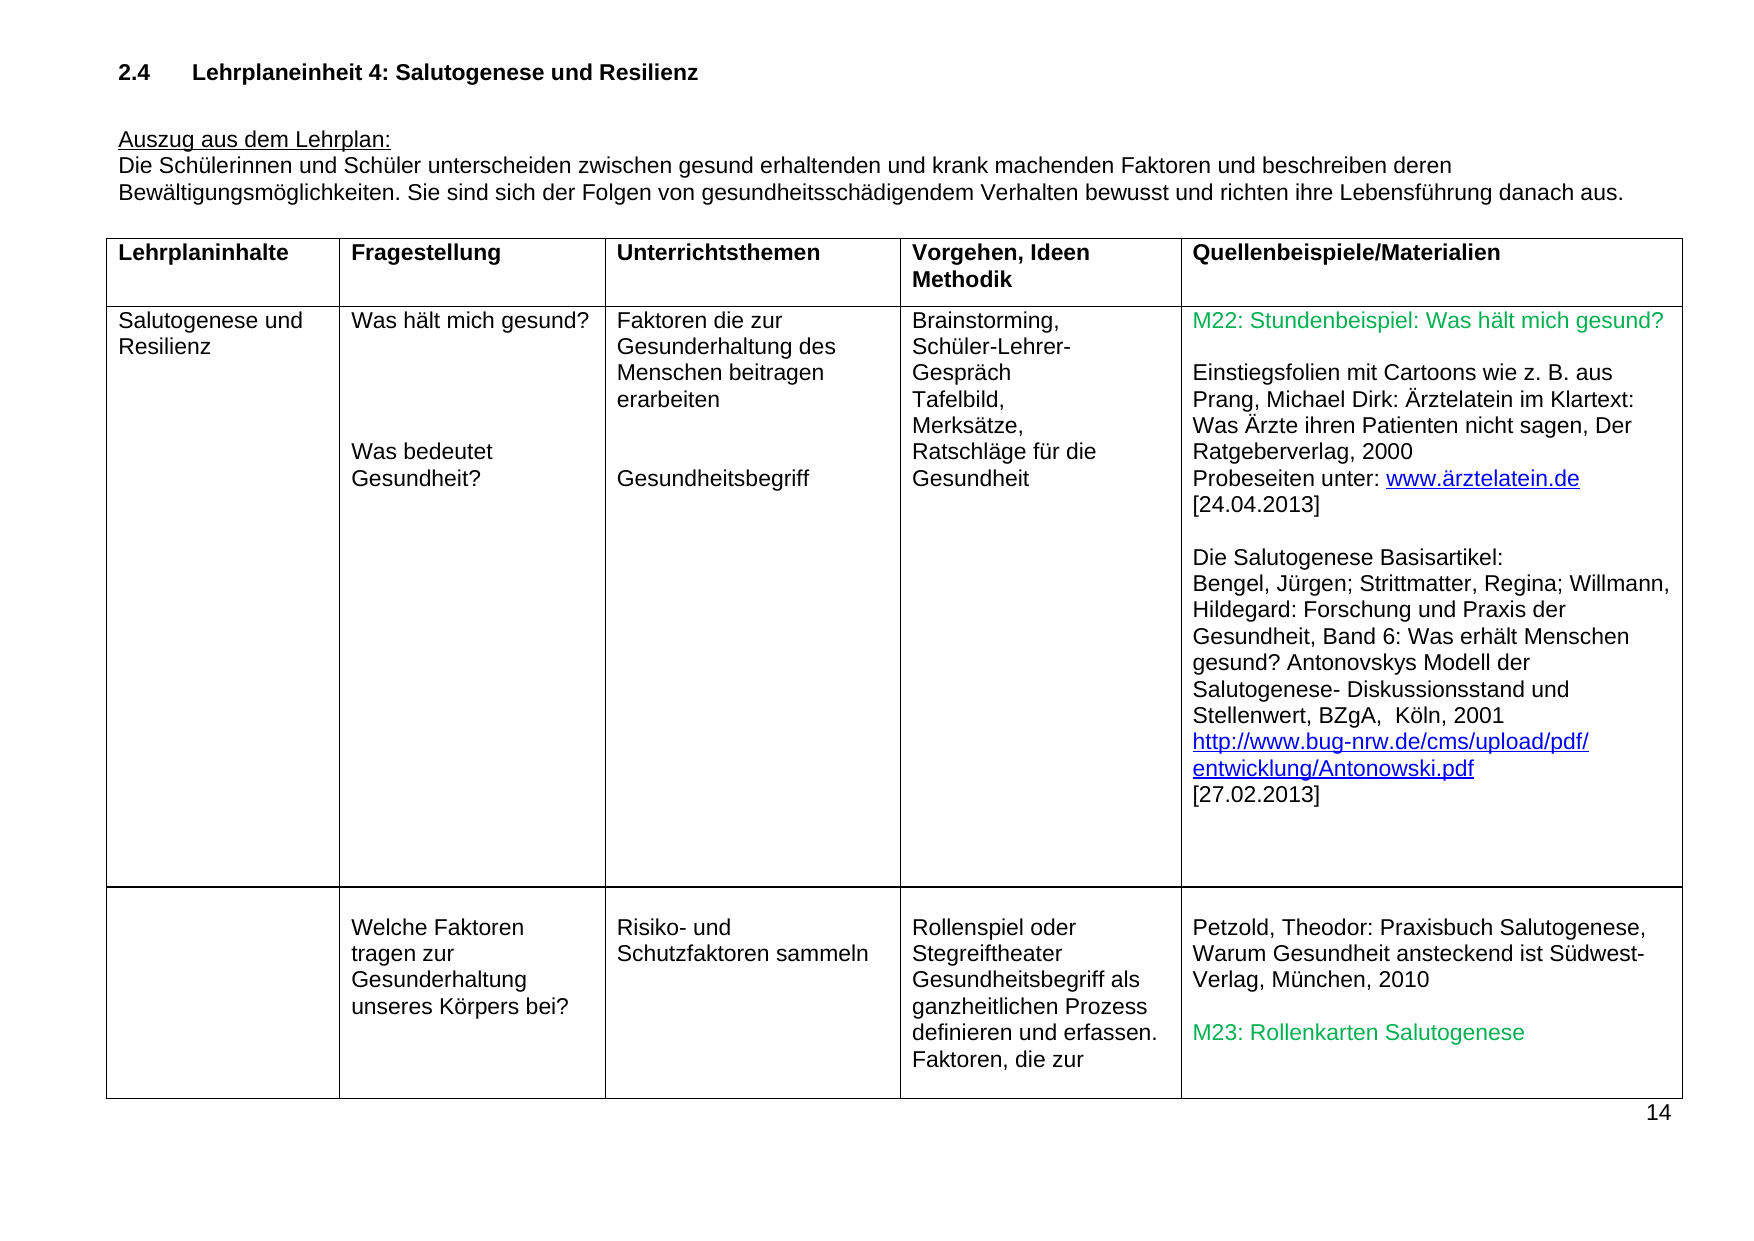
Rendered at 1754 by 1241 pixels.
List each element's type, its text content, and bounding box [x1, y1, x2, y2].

text 2.4 Lehrplaneinheit 4: Salutogenese und Resilienz [118, 59, 1671, 85]
table_cell [107, 888, 339, 1098]
table_cell M22: Stundenbeispiel: Was hält mich gesund? Einstiegsfolien mit Cartoons wie z. B. aus Prang, Michael Dirk: Ärztelatein im Klartext: Was Ärzte ihren Patienten nicht sagen, Der Ratgeberverlag, 2000 Probeseiten unter: www.ärztelatein.de [24.04.2013] Die Salutogenese Basisartikel: Bengel, Jürgen; Strittmatter, Regina; Willmann, Hildegard: Forschung und Praxis der Gesundheit, Band 6: Was erhält Menschen gesund? Antonovskys Modell der Salutogenese- Diskussionsstand und Stellenwert, BZgA, Köln, 2001 http://www.bug-nrw.de/cms/upload/pdf/entwicklung/Antonowski.pdf [27.02.2013] [1182, 307, 1682, 886]
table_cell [901, 888, 1181, 1098]
table_header Unterrichtsthemen [606, 239, 900, 306]
table_cell Was hält mich gesund? Was bedeutet Gesundheit? [340, 307, 605, 886]
text Die Schülerinnen und Schüler unterscheiden zwischen gesund erhaltenden und krank machenden Faktoren und beschreiben deren Bewältigungsmöglichkeiten. Sie sind sich der Folgen von gesundheitsschädigendem Verhalten bewusst und richten ihre Lebensführung danach aus. [118, 152, 1671, 205]
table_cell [606, 888, 900, 1098]
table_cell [340, 888, 605, 1098]
text Auszug aus dem Lehrplan: [118, 119, 1671, 152]
table_cell Faktoren die zur Gesunderhaltung des Menschen beitragen erarbeiten Gesundheitsbegriff [606, 307, 900, 886]
table_header Vorgehen, Ideen Methodik [901, 239, 1181, 306]
table_cell Salutogenese und Resilienz [107, 307, 339, 886]
table_header Lehrplaninhalte [107, 239, 339, 306]
table_header Fragestellung [340, 239, 605, 306]
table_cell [1182, 888, 1682, 1098]
table_header Quellenbeispiele/Materialien [1182, 239, 1682, 306]
table_cell Brainstorming, Schüler-Lehrer-Gespräch Tafelbild, Merksätze, Ratschläge für die Gesundheit [901, 307, 1181, 886]
